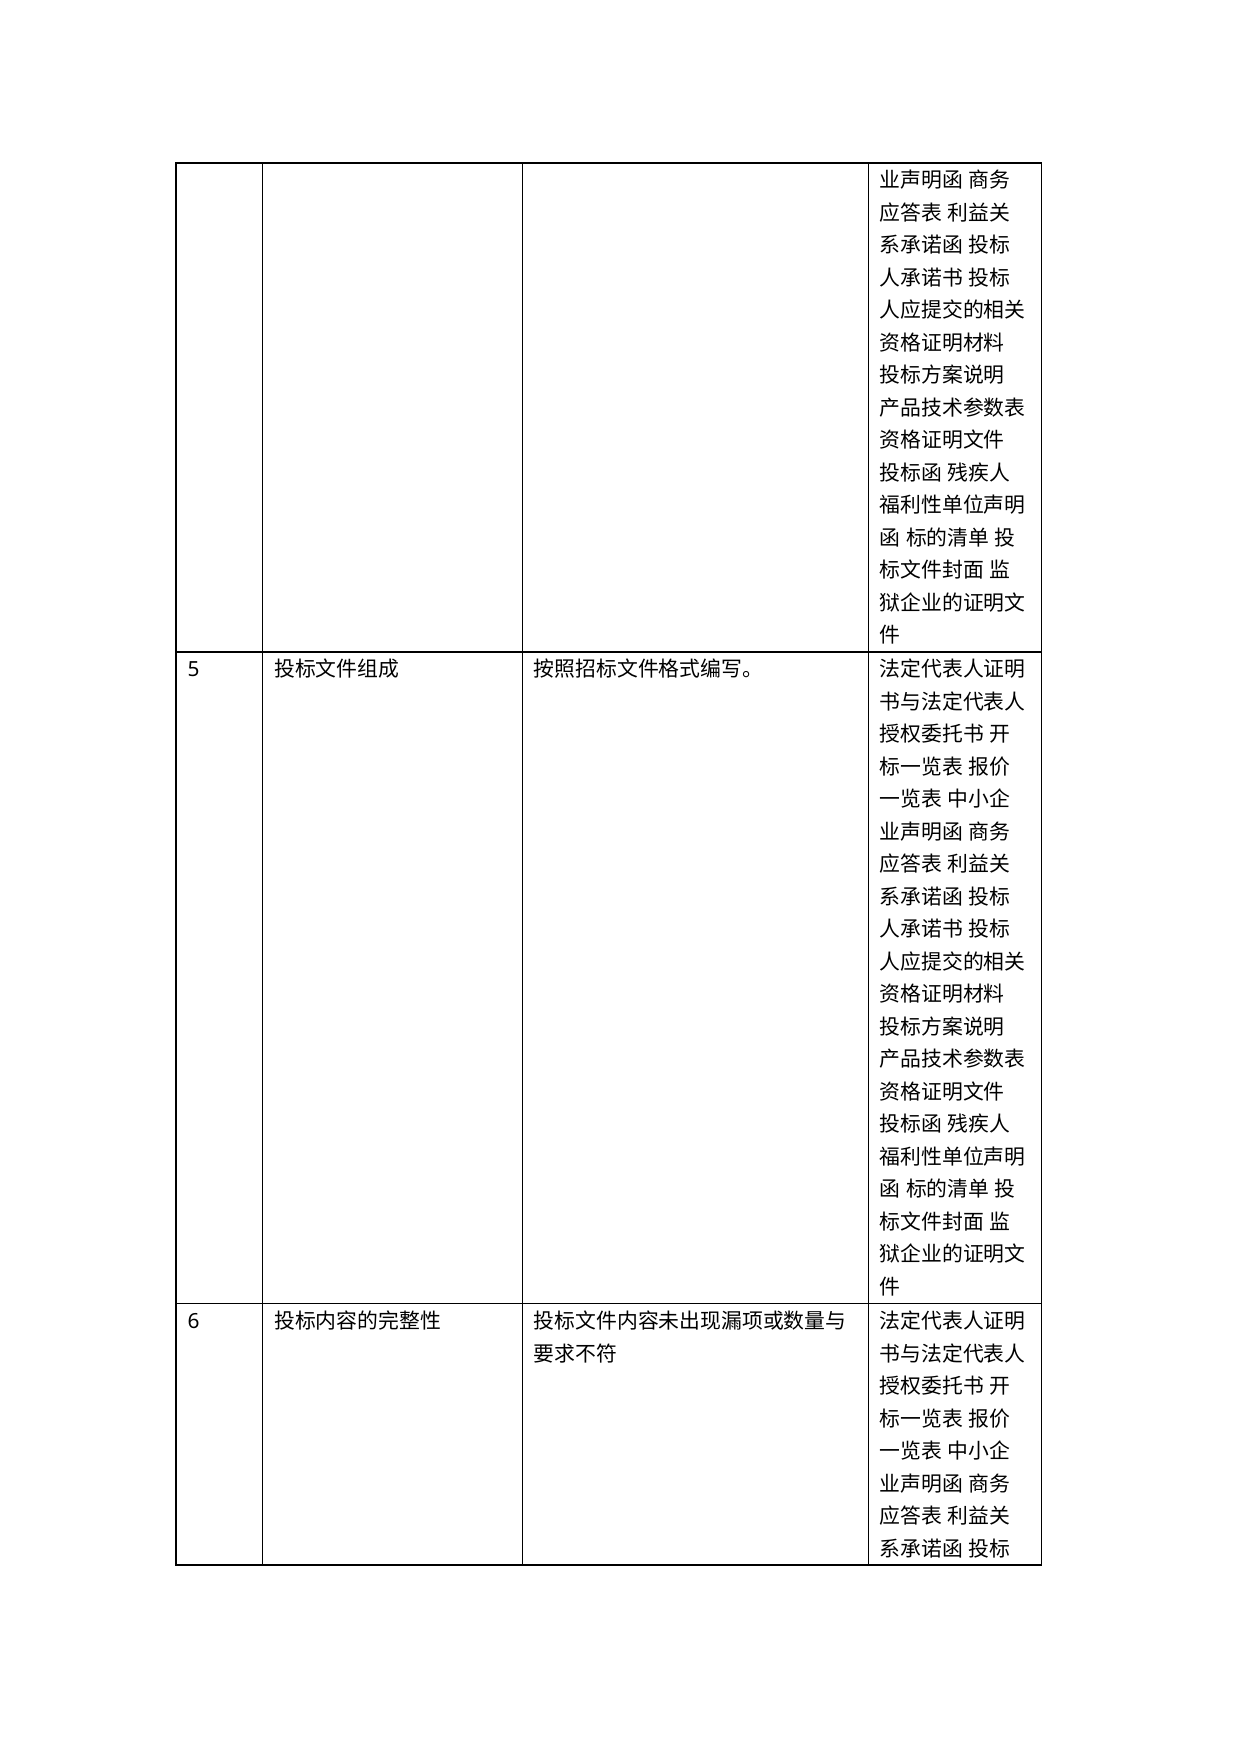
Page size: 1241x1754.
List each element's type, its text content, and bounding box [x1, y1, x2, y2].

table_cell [523, 164, 868, 651]
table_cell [869, 1304, 1041, 1564]
table_cell 法定代表人证明书与法定代表人授权委托书 开标一览表 报价一览表 中小企业声明函 商务应答表 利益关系承诺函 投标人承诺书 投标人应提交的相关资格证明材料 投标方案说明 产品技术参数表 资格证明文件 投标函 残疾人福利性单位声明函 标的清单 投标文件封面 监狱企业的证明文件 [869, 653, 1041, 1303]
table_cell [263, 164, 522, 651]
table_cell 投标文件内容未出现漏项或数量与要求不符 [523, 1304, 868, 1564]
table_cell 按照招标文件格式编写。 [523, 653, 868, 1303]
table_cell 5 [177, 653, 262, 1303]
table_cell 投标文件组成 [263, 653, 522, 1303]
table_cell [869, 164, 1041, 651]
table_cell 6 [177, 1304, 262, 1564]
table_cell 4 [177, 164, 262, 651]
table_cell 投标内容的完整性 [263, 1304, 522, 1564]
